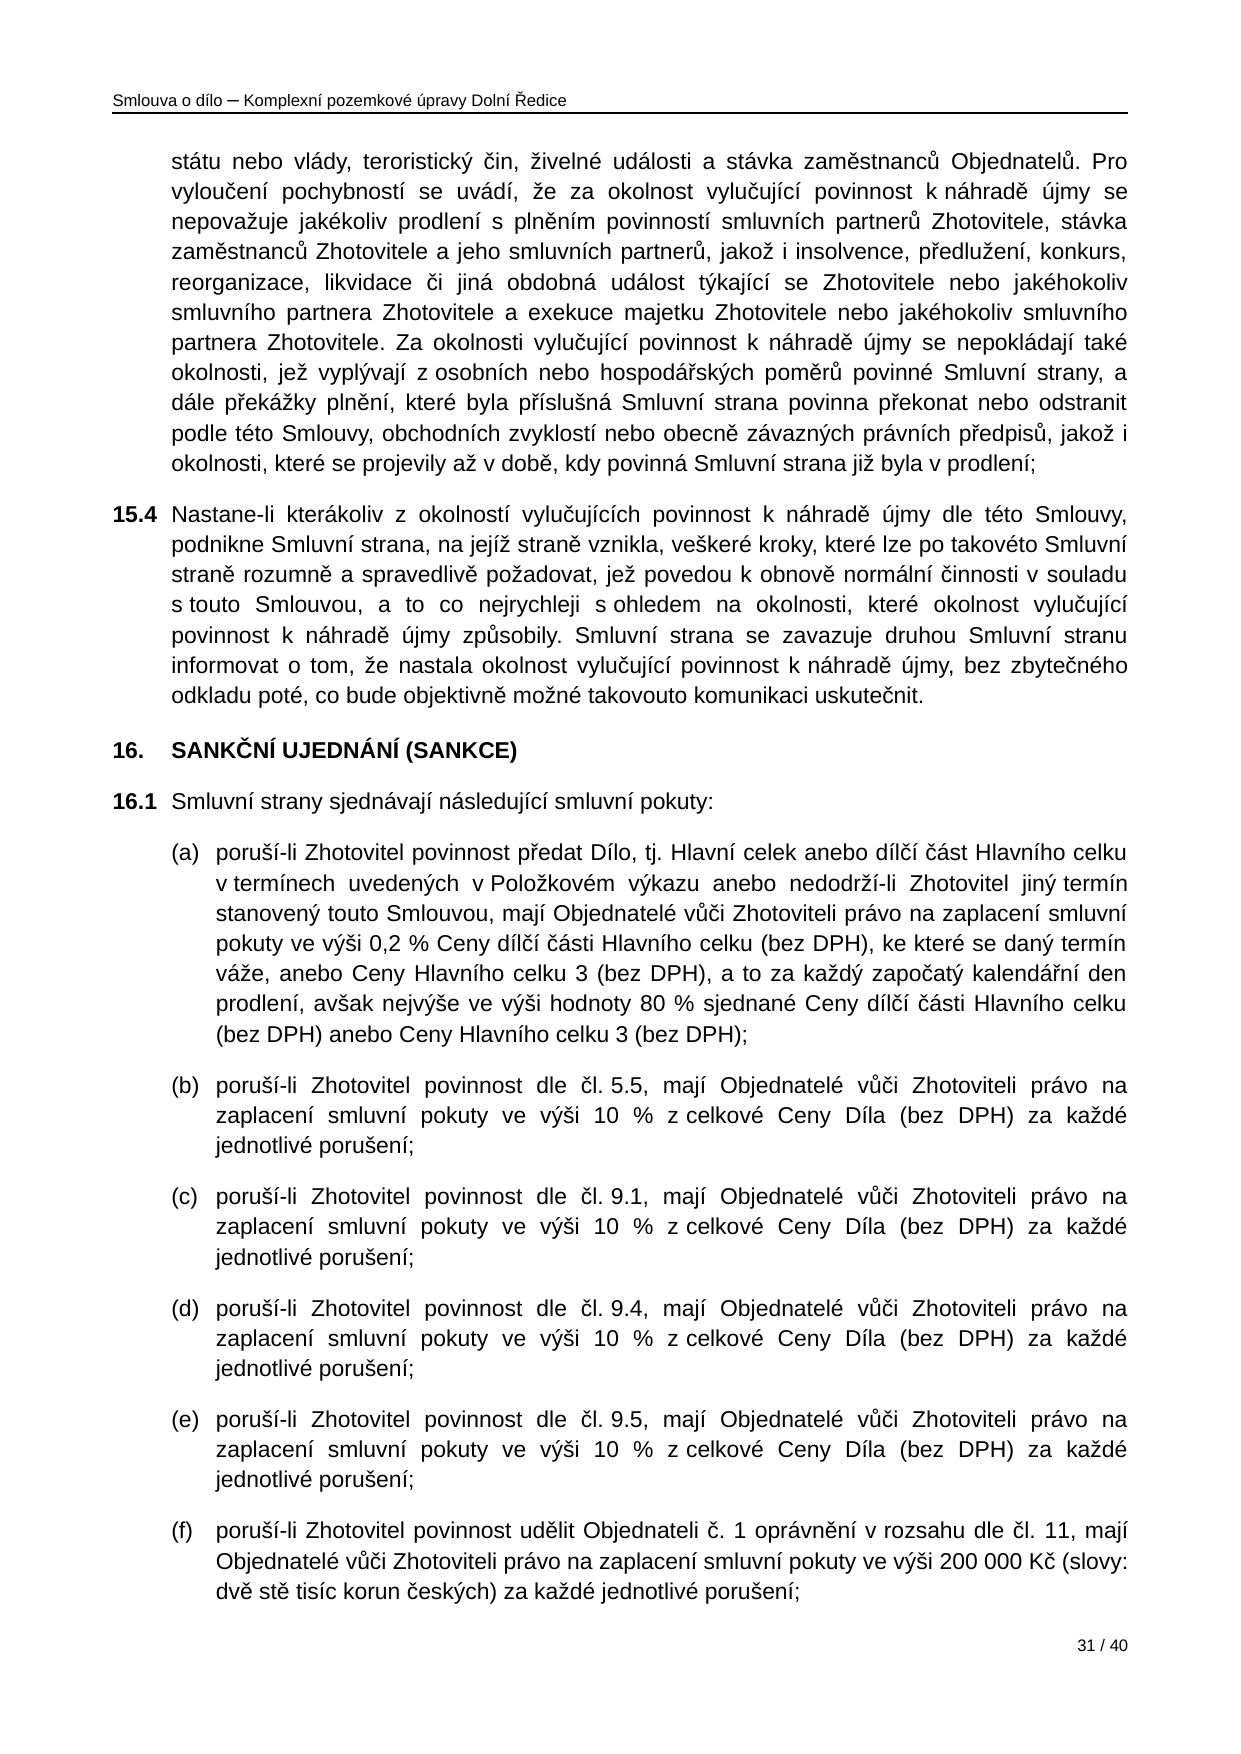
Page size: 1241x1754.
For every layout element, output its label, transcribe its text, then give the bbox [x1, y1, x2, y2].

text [112, 148, 1128, 476]
text Sankční ujednání (SANKCE) [112, 737, 1128, 764]
list poruší-li Zhotovitel povinnost předat Dílo, tj. Hlavní celek anebo dílčí část Hlavního celku v termínech uvedených v Položkovém výkazu anebo nedodrží-li Zhotovitel jiný termín stanovený touto Smlouvou, mají Objednatelé vůči Zhotoviteli právo na zaplacení smluvní pokuty ve výši 0,2 % Ceny dílčí části Hlavního celku (bez DPH), ke které se daný termín váže, anebo Ceny Hlavního celku 3 (bez DPH), a to za každý započatý kalendářní den prodlení, avšak nejvýše ve výši hodnoty 80 % sjednané Ceny dílčí části Hlavního celku (bez DPH) anebo Ceny Hlavního celku 3 (bez DPH); [171, 839, 1128, 1047]
text Smluvní strany sjednávají následující smluvní pokuty: [112, 788, 1128, 815]
list poruší-li Zhotovitel povinnost dle čl. 9.1, mají Objednatelé vůči Zhotoviteli právo na zaplacení smluvní pokuty ve výši 10 % z celkové Ceny Díla (bez DPH) za každé jednotlivé porušení; [171, 1183, 1128, 1270]
list poruší-li Zhotovitel povinnost dle čl. 5.5, mají Objednatelé vůči Zhotoviteli právo na zaplacení smluvní pokuty ve výši 10 % z celkové Ceny Díla (bez DPH) za každé jednotlivé porušení; [171, 1072, 1128, 1158]
text poruší-li Zhotovitel povinnost udělit Objednateli č. 1 oprávnění v rozsahu dle čl. 11, mají Objednatelé vůči Zhotoviteli právo na zaplacení smluvní pokuty ve výši 200 000 Kč (slovy: dvě stě tisíc korun českých) za každé jednotlivé porušení; [171, 1517, 1128, 1604]
text Nastane-li kterákoliv z okolností vylučujících povinnost k náhradě újmy dle této Smlouvy, podnikne Smluvní strana, na jejíž straně vznikla, veškeré kroky, které lze po takovéto Smluvní straně rozumně a spravedlivě požadovat, jež povedou k obnově normální činnosti v souladu s touto Smlouvou, a to co nejrychleji s ohledem na okolnosti, které okolnost vylučující povinnost k náhradě újmy způsobily. Smluvní strana se zavazuje druhou Smluvní stranu informovat o tom, že nastala okolnost vylučující povinnost k náhradě újmy, bez zbytečného odkladu poté, co bude objektivně možné takovouto komunikaci uskutečnit. [112, 501, 1128, 708]
list poruší-li Zhotovitel povinnost dle čl. 9.5, mají Objednatelé vůči Zhotoviteli právo na zaplacení smluvní pokuty ve výši 10 % z celkové Ceny Díla (bez DPH) za každé jednotlivé porušení; [171, 1406, 1128, 1493]
list poruší-li Zhotovitel povinnost dle čl. 9.4, mají Objednatelé vůči Zhotoviteli právo na zaplacení smluvní pokuty ve výši 10 % z celkové Ceny Díla (bez DPH) za každé jednotlivé porušení; [171, 1294, 1128, 1381]
